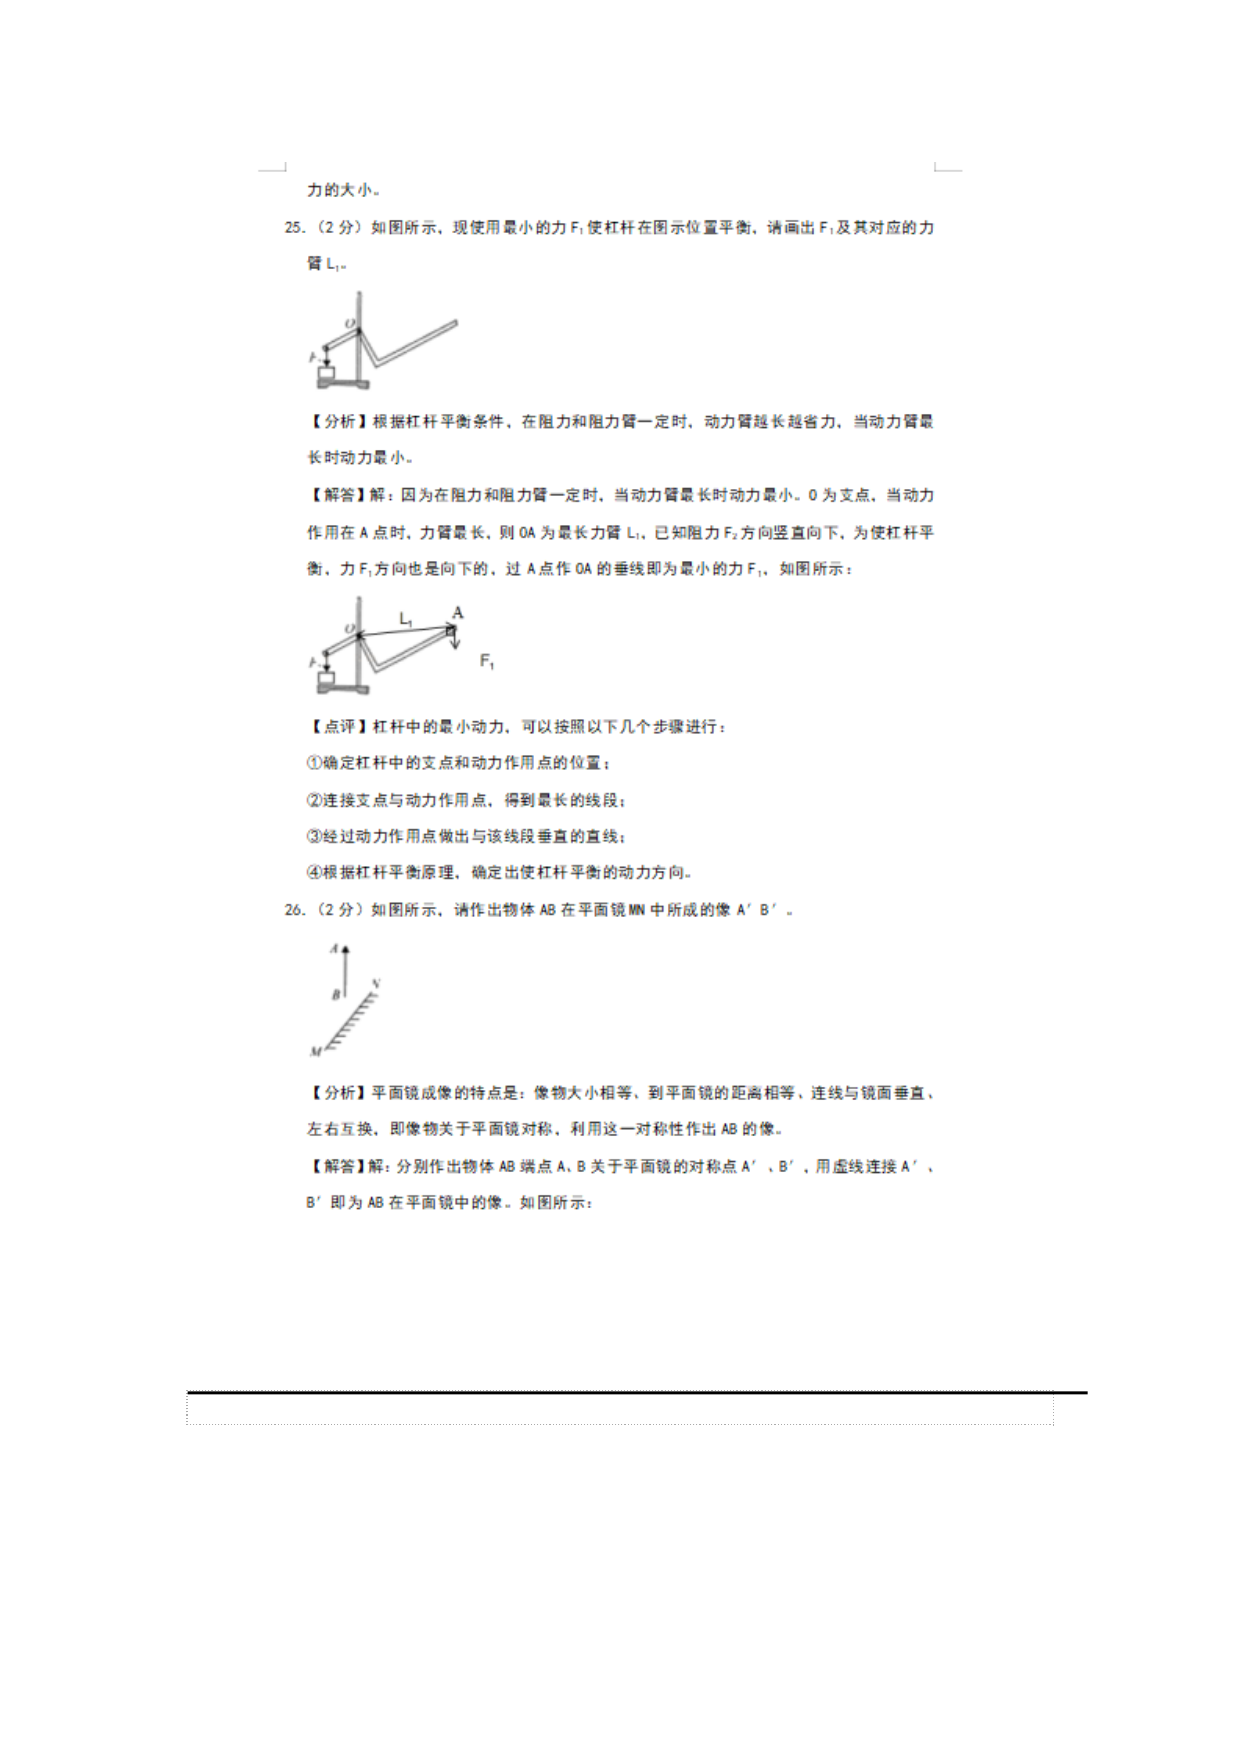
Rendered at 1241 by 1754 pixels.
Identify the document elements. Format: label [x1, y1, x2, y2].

picture [246, 162, 994, 1244]
